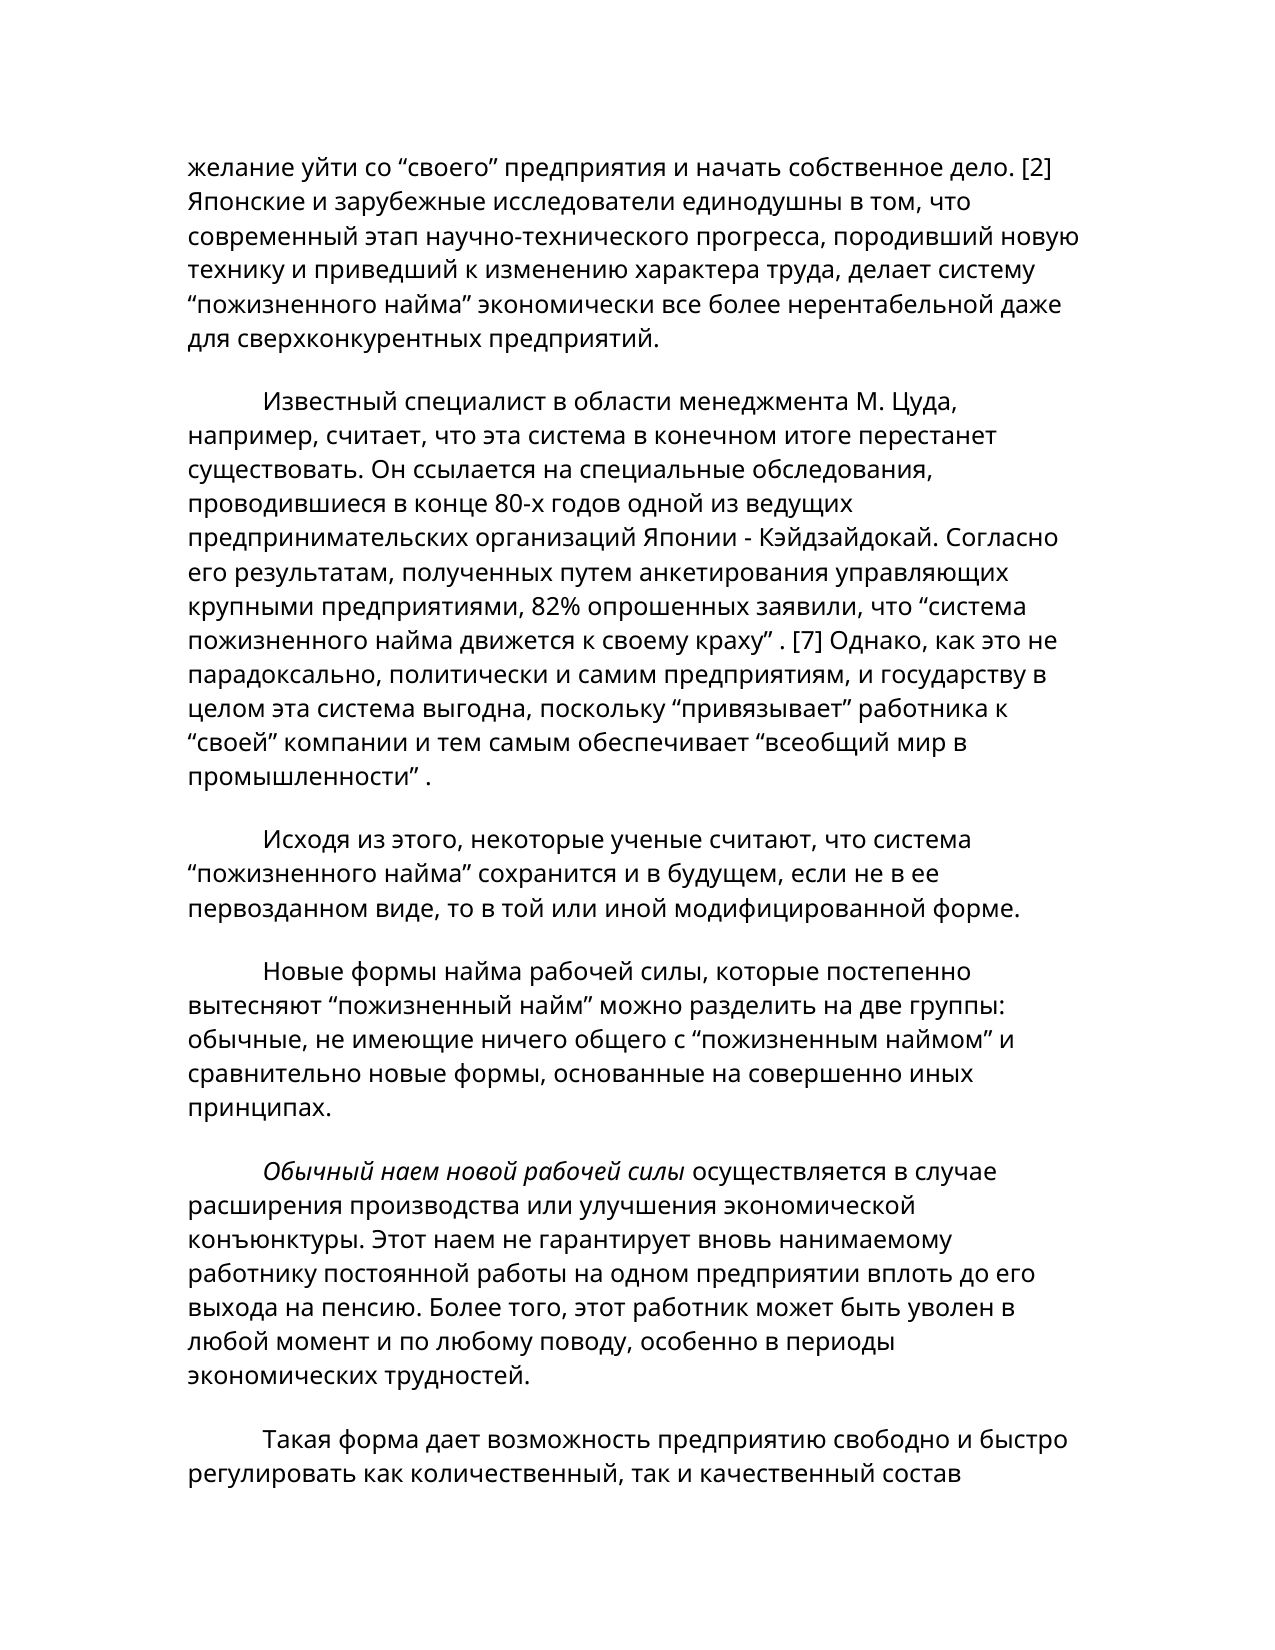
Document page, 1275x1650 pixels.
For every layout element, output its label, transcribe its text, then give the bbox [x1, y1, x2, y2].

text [187, 1421, 1087, 1489]
text Новые формы найма рабочей силы, которые постепенно вытесняют “пожизненный найм” можно разделить на две группы: обычные, не имеющие ничего общего с “пожизненным наймом” и сравнительно новые формы, основанные на совершенно иных принципах. [187, 954, 1087, 1124]
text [187, 150, 1087, 354]
text Исходя из этого, некоторые ученые считают, что система “пожизненного найма” сохранится и в будущем, если не в ее первозданном виде, то в той или иной модифицированной форме. [187, 822, 1087, 924]
text Обычный наем новой рабочей силы осуществляется в случае расширения производства или улучшения экономической конъюнктуры. Этот наем не гарантирует вновь нанимаемому работнику постоянной работы на одном предприятии вплоть до его выхода на пенсию. Более того, этот работник может быть уволен в любой момент и по любому поводу, особенно в периоды экономических трудностей. [187, 1153, 1087, 1392]
text Известный специалист в области менеджмента М. Цуда, например, считает, что эта система в конечном итоге перестанет существовать. Он ссылается на специальные обследования, проводившиеся в конце 80-х годов одной из ведущих предпринимательских организаций Японии - Кэйдзайдокай. Согласно его результатам, полученных путем анкетирования управляющих крупными предприятиями, 82% опрошенных заявили, что “система пожизненного найма движется к своему краху” . [7] Однако, как это не парадоксально, политически и самим предприятиям, и государству в целом эта система выгодна, поскольку “привязывает” работника к “своей” компании и тем самым обеспечивает “всеобщий мир в промышленности” . [187, 384, 1087, 793]
